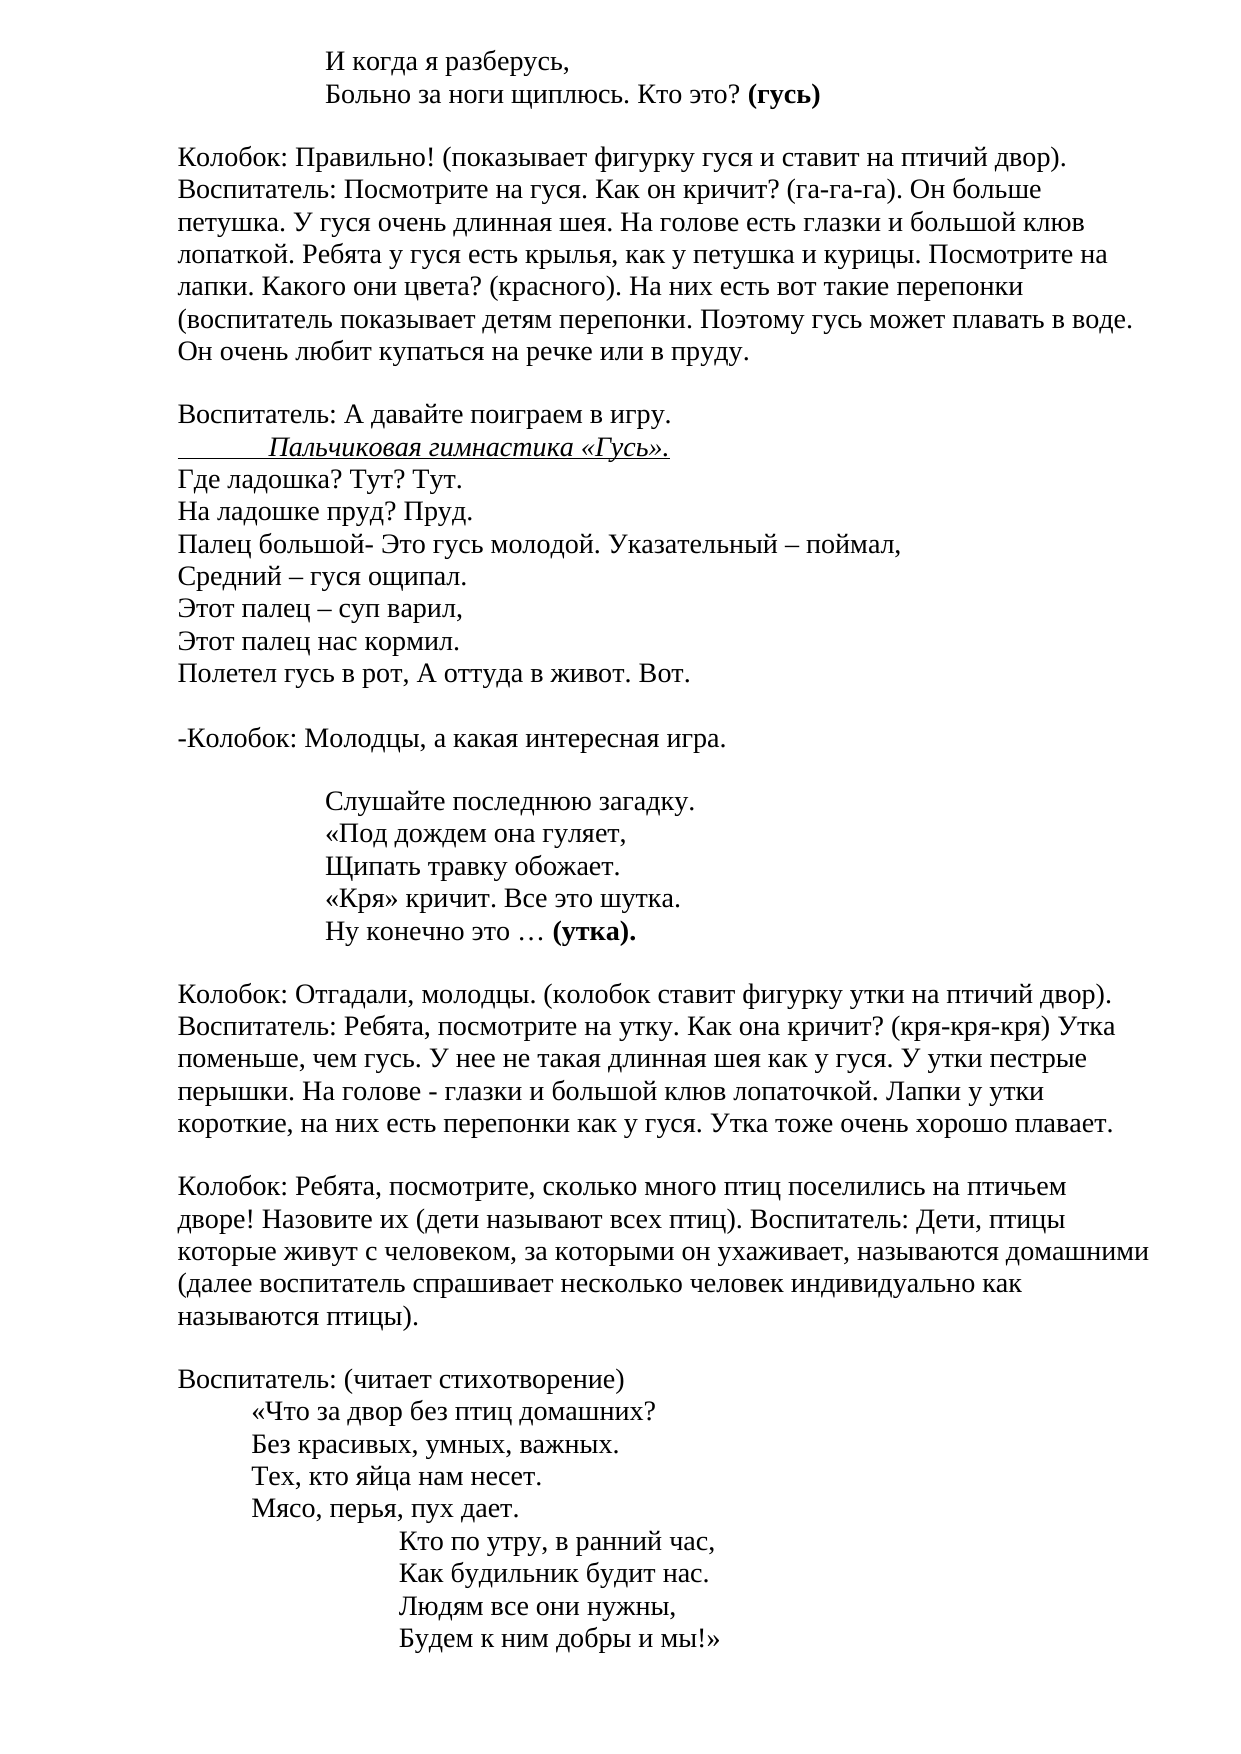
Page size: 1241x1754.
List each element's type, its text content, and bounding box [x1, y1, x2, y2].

text Колобок: Ребята, посмотрите, сколько много птиц поселились на птичьем дворе! Назовите их (дети называют всех птиц). Воспитатель: Дети, птицы которые живут с человеком, за которыми он ухаживает, называются домашними (далее воспитатель спрашивает несколько человек индивидуально как называются птицы). [177, 1169, 1152, 1331]
text Пальчиковая гимнастика «Гусь». [177, 429, 1152, 462]
text Щипать травку обожает. [325, 849, 1152, 881]
text «Кря» кричит. Все это шутка. [325, 881, 1152, 914]
text Тех, кто яйца нам несет. [251, 1459, 1152, 1492]
text Людям все они нужны, [398, 1589, 1152, 1621]
text Без красивых, умных, важных. [251, 1427, 1152, 1459]
text Колобок: Отгадали, молодцы. (колобок ставит фигурку утки на птичий двор). Воспитатель: Ребята, посмотрите на утку. Как она кричит? (кря-кря-кря) Утка поменьше, чем гусь. У нее не такая длинная шея как у гуся. У утки пестрые перышки. На голове - глазки и большой клюв лопаточкой. Лапки у утки короткие, на них есть перепонки как у гуся. Утка тоже очень хорошо плавает. [177, 977, 1152, 1139]
text Этот палец – суп варил, [177, 592, 1152, 624]
text Колобок: Правильно! (показывает фигурку гуся и ставит на птичий двор). Воспитатель: Посмотрите на гуся. Как он кричит? (га-га-га). Он больше петушка. У гуся очень длинная шея. На голове есть глазки и большой клюв лопаткой. Ребята у гуся есть крылья, как у петушка и курицы. Посмотрите на лапки. Какого они цвета? (красного). На них есть вот такие перепонки (воспитатель показывает детям перепонки. Поэтому гусь может плавать в воде. Он очень любит купаться на речке или в пруду. [177, 140, 1152, 367]
text Воспитатель: А давайте поиграем в игру. [177, 397, 1152, 429]
text На ладошке пруд? Пруд. [177, 494, 1152, 527]
text Больно за ноги щиплюсь. Кто это? (гусь) [325, 77, 1152, 109]
text Палец большой- Это гусь молодой. Указательный – поймал, [177, 527, 1152, 559]
text Где ладошка? Тут? Тут. [177, 462, 1152, 494]
text Мясо, перья, пух дает. [251, 1492, 1152, 1524]
text «Под дождем она гуляет, [325, 817, 1152, 849]
text Воспитатель: (читает стихотворение) [177, 1362, 1152, 1394]
text Средний – гуся ощипал. [177, 559, 1152, 592]
text Полетел гусь в рот, А оттуда в живот. Вот. [177, 656, 1152, 689]
text Будем к ним добры и мы!» [398, 1621, 1152, 1653]
text Ну конечно это … (утка). [325, 914, 1152, 946]
text Как будильник будит нас. [398, 1556, 1152, 1589]
text Этот палец нас кормил. [177, 624, 1152, 656]
text Кто по утру, в ранний час, [398, 1524, 1152, 1556]
text И когда я разберусь, [325, 44, 1152, 77]
text Слушайте последнюю загадку. [325, 784, 1152, 817]
text «Что за двор без птиц домашних? [251, 1394, 1152, 1427]
text -Колобок: Молодцы, а какая интересная игра. [177, 721, 1152, 753]
